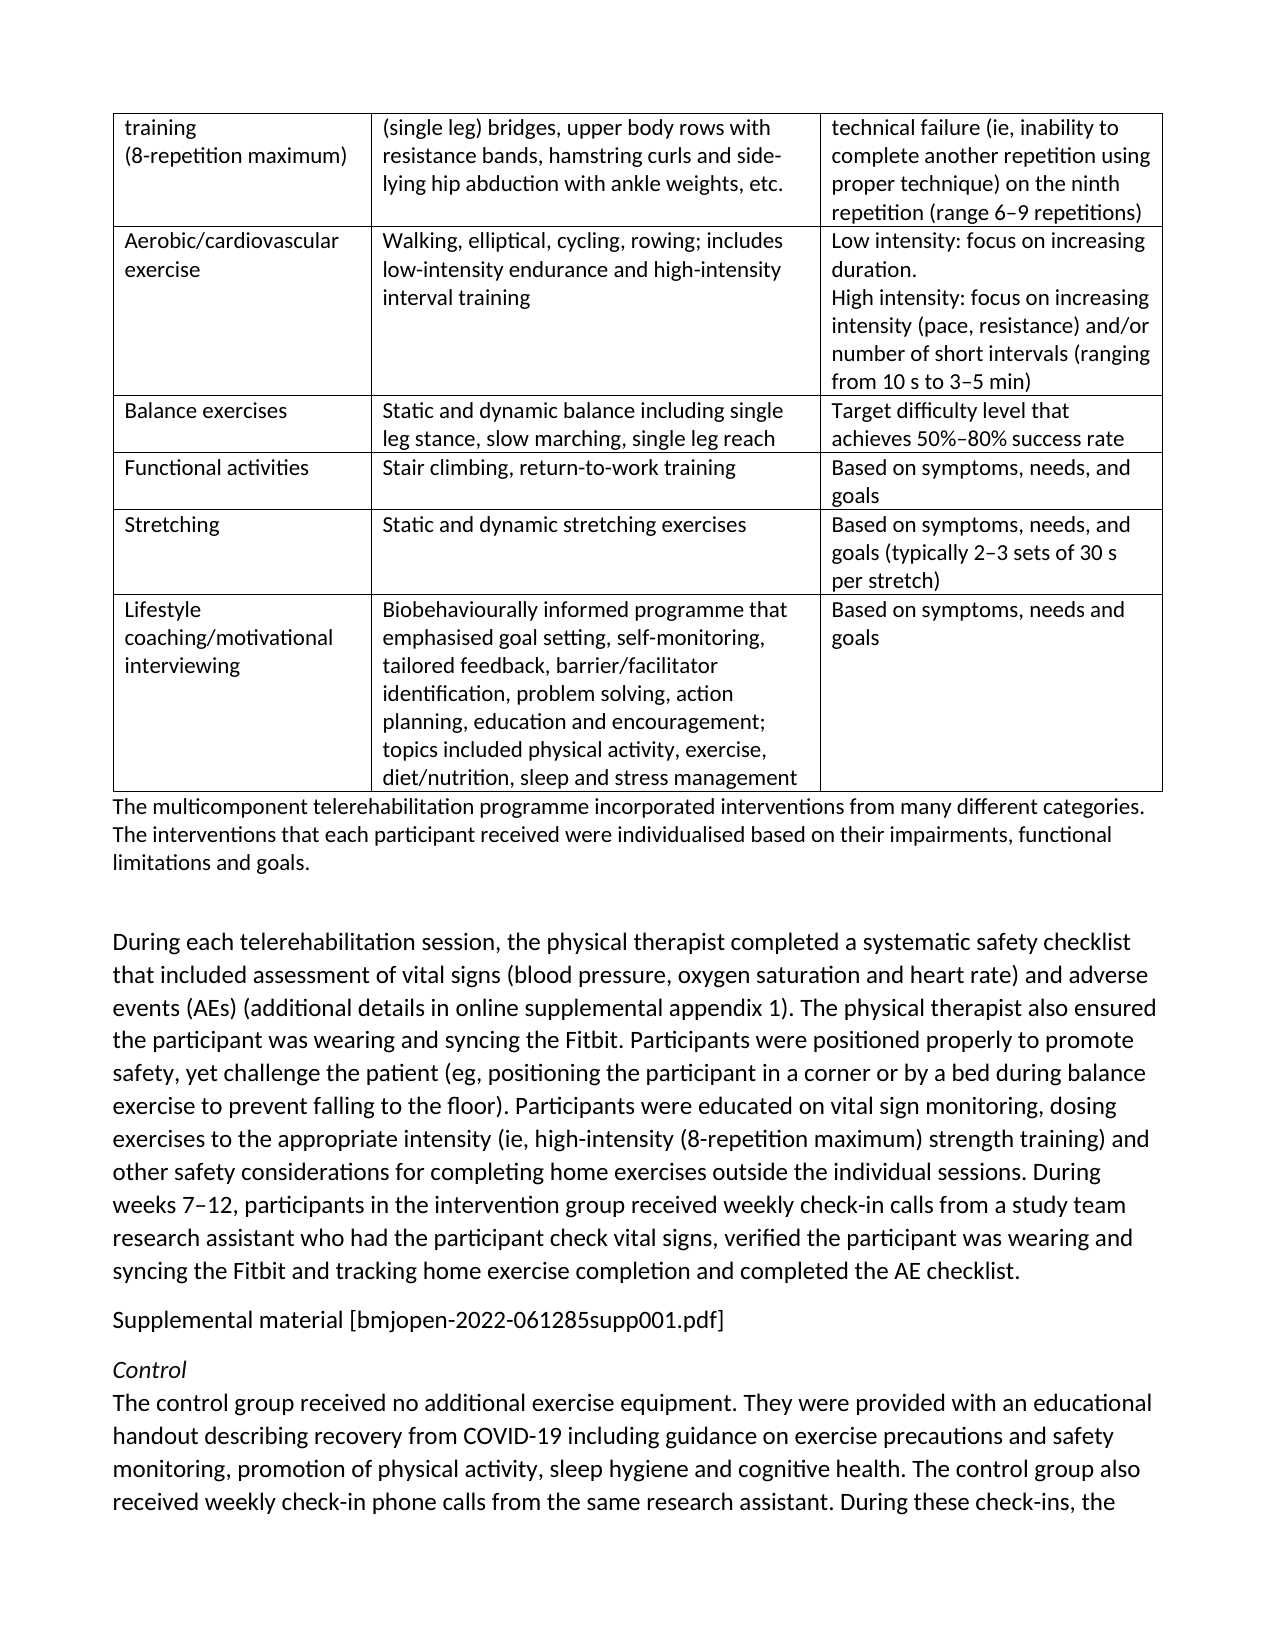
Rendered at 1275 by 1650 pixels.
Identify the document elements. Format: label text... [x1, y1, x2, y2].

table_cell Aerobic/cardiovascular exercise [114, 227, 371, 395]
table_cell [821, 114, 1162, 226]
table_cell Functional activities [114, 453, 371, 509]
table_cell Based on symptoms, needs, and goals [821, 453, 1162, 509]
text The multicomponent telerehabilitation programme incorporated interventions from many different categories. The interventions that each participant received were individualised based on their impairments, functional limitations and goals. [112, 792, 1162, 876]
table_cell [372, 114, 820, 226]
text Supplemental material [bmjopen-2022-061285supp001.pdf] [112, 1305, 1162, 1335]
table_cell Target difficulty level that achieves 50%–80% success rate [821, 396, 1162, 452]
table_cell Stair climbing, return-to-work training [372, 453, 820, 509]
table_cell Balance exercises [114, 396, 371, 452]
subtitle Control [112, 1354, 1162, 1385]
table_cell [114, 114, 371, 226]
table_cell Lifestyle coaching/motivational interviewing [114, 595, 371, 791]
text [112, 1387, 1162, 1516]
text During each telerehabilitation session, the physical therapist completed a systematic safety checklist that included assessment of vital signs (blood pressure, oxygen saturation and heart rate) and adverse events (AEs) (additional details in online supplemental appendix 1). The physical therapist also ensured the participant was wearing and syncing the Fitbit. Participants were positioned properly to promote safety, yet challenge the patient (eg, positioning the participant in a corner or by a bed during balance exercise to prevent falling to the floor). Participants were educated on vital sign monitoring, dosing exercises to the appropriate intensity (ie, high-intensity (8-repetition maximum) strength training) and other safety considerations for completing home exercises outside the individual sessions. During weeks 7–12, participants in the intervention group received weekly check-in calls from a study team research assistant who had the participant check vital signs, verified the participant was wearing and syncing the Fitbit and tracking home exercise completion and completed the AE checklist. [112, 926, 1162, 1286]
table_cell Based on symptoms, needs and goals [821, 595, 1162, 791]
table_cell Walking, elliptical, cycling, rowing; includes low-intensity endurance and high-intensity interval training [372, 227, 820, 395]
table_cell Based on symptoms, needs, and goals (typically 2–3 sets of 30 s per stretch) [821, 510, 1162, 594]
table_cell Static and dynamic stretching exercises [372, 510, 820, 594]
table_cell Low intensity: focus on increasing duration. High intensity: focus on increasing intensity (pace, resistance) and/or number of short intervals (ranging from 10 s to 3–5 min) [821, 227, 1162, 395]
table_cell Stretching [114, 510, 371, 594]
table_cell Static and dynamic balance including single leg stance, slow marching, single leg reach [372, 396, 820, 452]
table_cell Biobehaviourally informed programme that emphasised goal setting, self-monitoring, tailored feedback, barrier/facilitator identification, problem solving, action planning, education and encouragement; topics included physical activity, exercise, diet/nutrition, sleep and stress management [372, 595, 820, 791]
